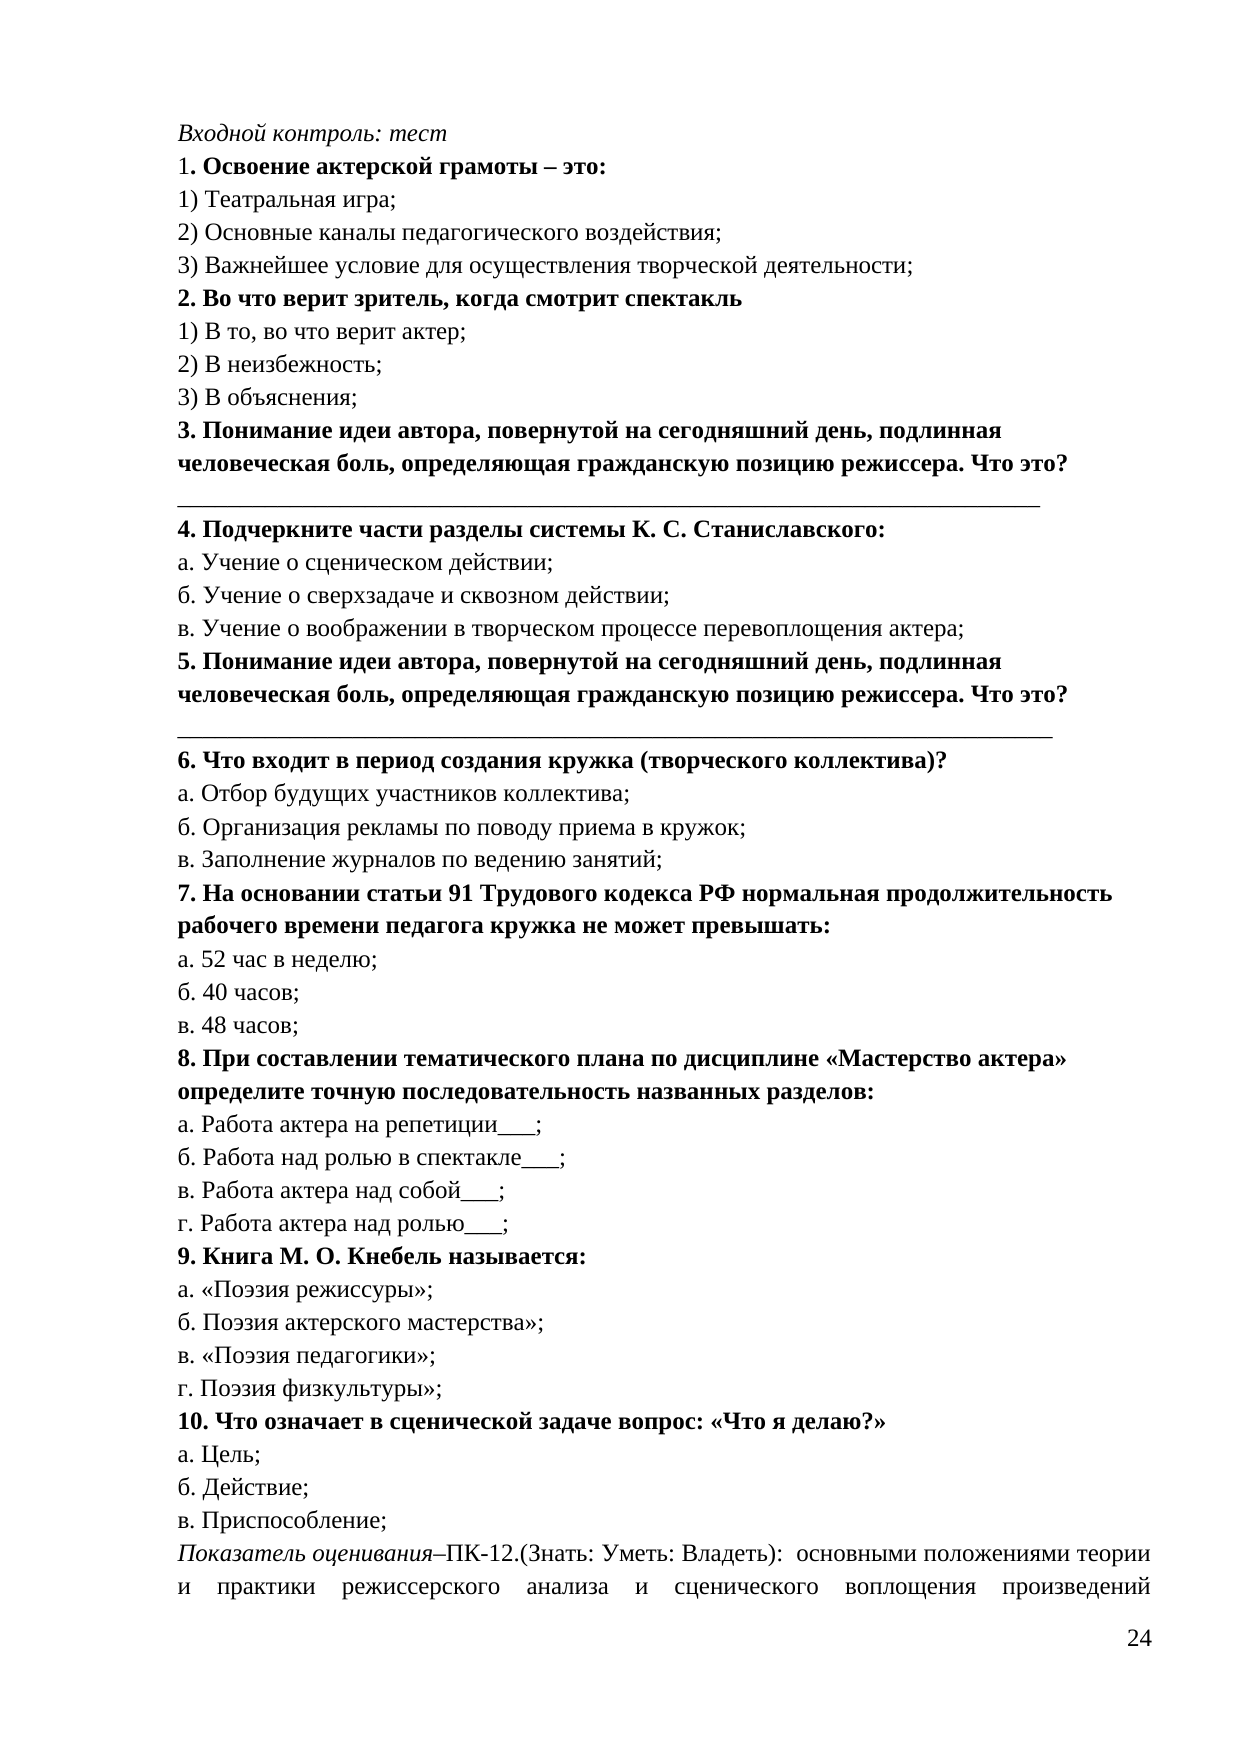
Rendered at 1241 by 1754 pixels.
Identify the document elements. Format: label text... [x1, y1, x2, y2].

text 1. Освоение актерской грамоты – это: 1) Театральная игра; 2) Основные каналы педагогического воздействия; 3) Важнейшее условие для осуществления творческой деятельности; 2. Во что верит зритель, когда смотрит спектакль 1) В то, во что верит актер; 2) В неизбежность; 3) В объяснения; 3. Понимание идеи автора, повернутой на сегодняшний день, подлинная человеческая боль, определяющая гражданскую позицию режиссера. Что это? _____________________________________________________________________ 4. Подчеркните части разделы системы К. С. Станиславского: а. Учение о сценическом действии; б. Учение о сверхзадаче и сквозном действии; в. Учение о воображении в творческом процессе перевоплощения актера; 5. Понимание идеи автора, повернутой на сегодняшний день, подлинная человеческая боль, определяющая гражданскую позицию режиссера. Что это? ______________________________________________________________________ 6. Что входит в период создания кружка (творческого коллектива)? а. Отбор будущих участников коллектива; б. Организация рекламы по поводу приема в кружок; в. Заполнение журналов по ведению занятий; 7. На основании статьи 91 Трудового кодекса РФ нормальная продолжительность рабочего времени педагога кружка не может превышать: а. 52 час в неделю; б. 40 часов; в. 48 часов; 8. При составлении тематического плана по дисциплине «Мастерство актера» определите точную последовательность названных разделов: а. Работа актера на репетиции___; б. Работа над ролью в спектакле___; в. Работа актера над собой___; г. Работа актера над ролью___; 9. Книга М. О. Кнебель называется: а. «Поэзия режиссуры»; б. Поэзия актерского мастерства»; в. «Поэзия педагогики»; г. Поэзия физкультуры»; 10. Что означает в сценической задаче вопрос: «Что я делаю?» а. Цель; б. Действие; в. Приспособление; [177, 151, 1152, 1534]
text Входной контроль: тест [177, 118, 1152, 147]
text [177, 1538, 1152, 1600]
